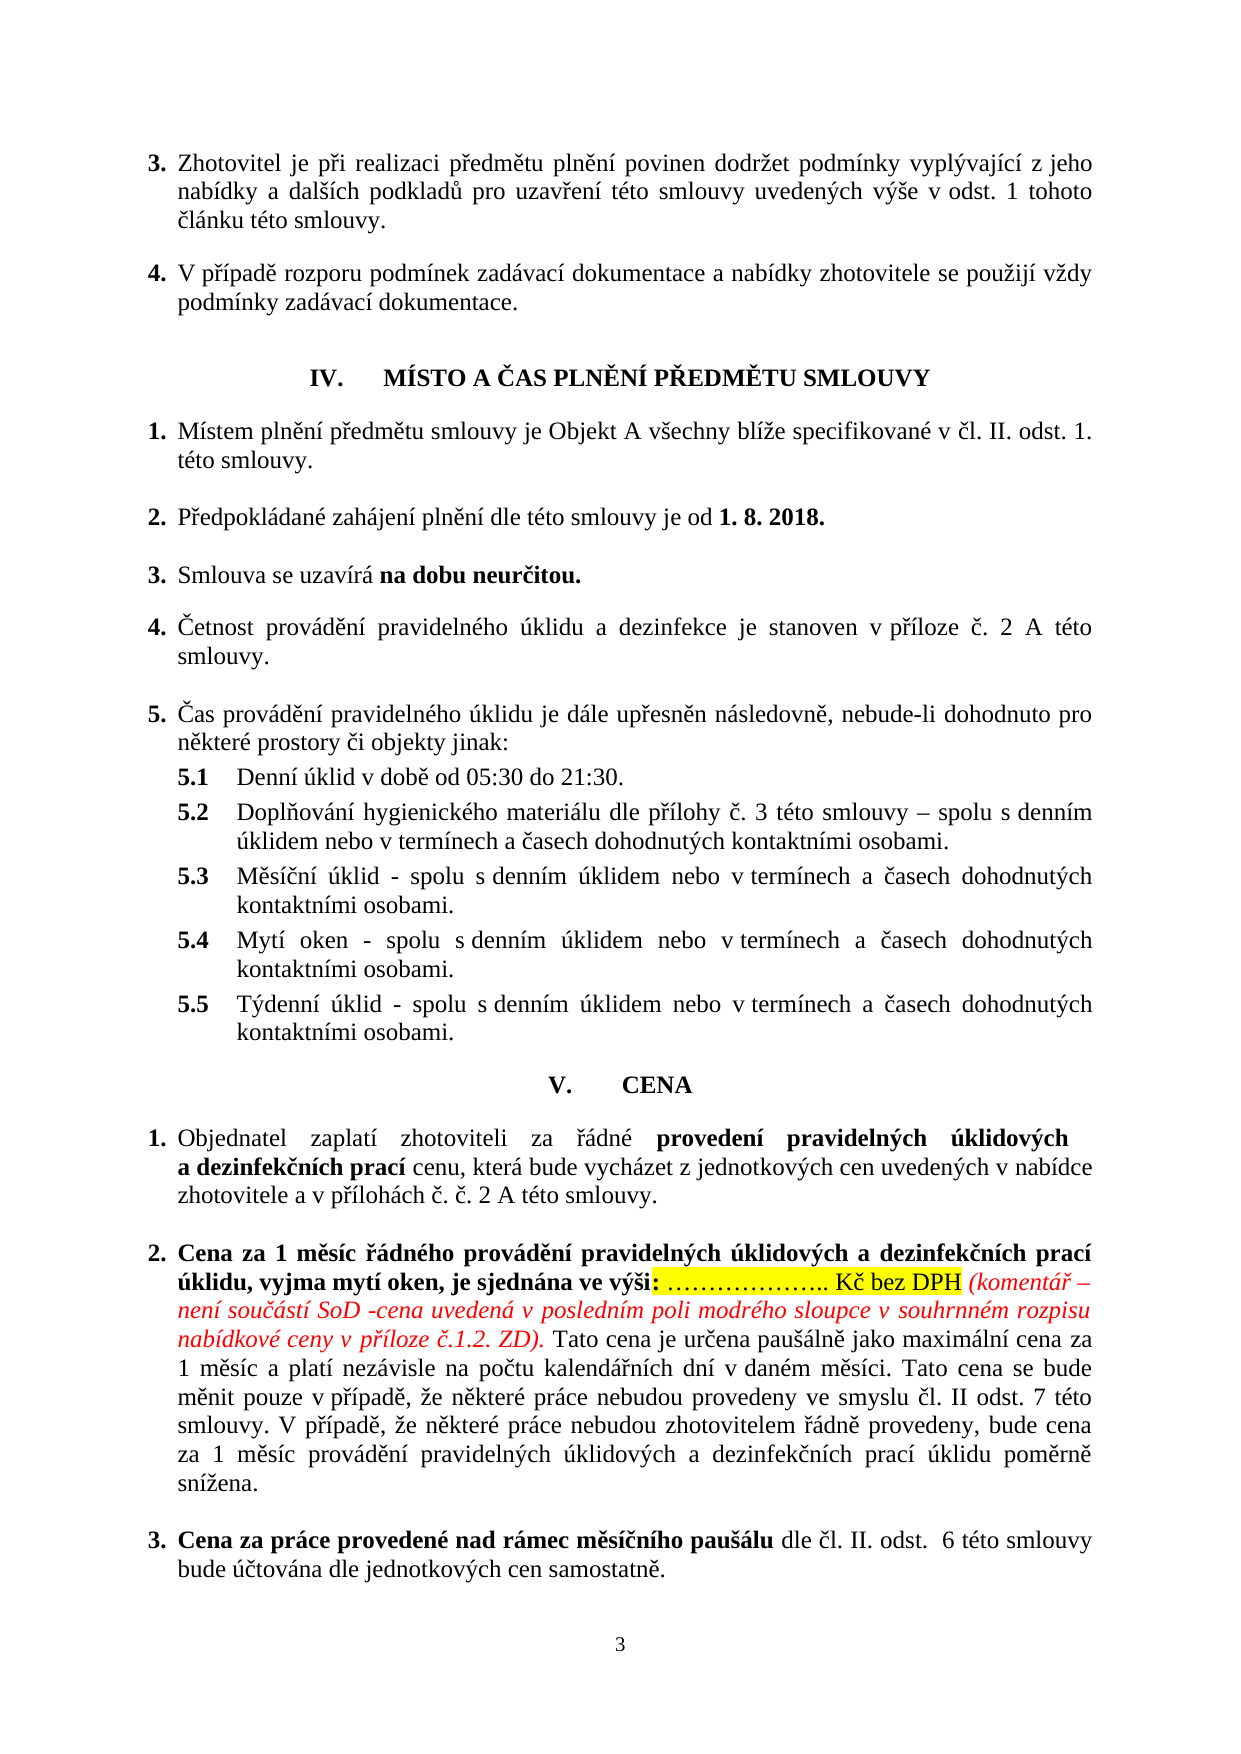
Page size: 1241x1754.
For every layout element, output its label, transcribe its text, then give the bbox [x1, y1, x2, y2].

list Předpokládané zahájení plnění dle této smlouvy je od 1. 8. 2018. [148, 502, 1092, 531]
list Cena za práce provedené nad rámec měsíčního paušálu dle čl. II. odst. 6 této smlouvy bude účtována dle jednotkových cen samostatně. [148, 1525, 1092, 1583]
list Cena [148, 1070, 1092, 1099]
list Měsíční úklid - spolu s denním úklidem nebo v termínech a časech dohodnutých kontaktními osobami. [177, 861, 1092, 919]
list Objednatel zaplatí zhotoviteli za řádné provedení pravidelných úklidových a dezinfekčních prací cenu, která bude vycházet z jednotkových cen uvedených v nabídce zhotovitele a v přílohách č. č. 2 A této smlouvy. [148, 1123, 1092, 1209]
list Mytí oken - spolu s denním úklidem nebo v termínech a časech dohodnutých kontaktními osobami. [177, 925, 1092, 982]
list Týdenní úklid - spolu s denním úklidem nebo v termínech a časech dohodnutých kontaktními osobami. [177, 989, 1092, 1046]
list V případě rozporu podmínek zadávací dokumentace a nabídky zhotovitele se použijí vždy podmínky zadávací dokumentace. [148, 258, 1092, 315]
list Místo A čas plnění Předmětu smlouvy [148, 363, 1092, 392]
list Denní úklid v době od 05:30 do 21:30. [177, 762, 1092, 791]
list Zhotovitel je při realizaci předmětu plnění povinen dodržet podmínky vyplývající z jeho nabídky a dalších podkladů pro uzavření této smlouvy uvedených výše v odst. 1 tohoto článku této smlouvy. [148, 148, 1092, 234]
list Četnost provádění pravidelného úklidu a dezinfekce je stanoven v příloze č. 2 A této smlouvy. [148, 612, 1092, 670]
list Smlouva se uzavírá na dobu neurčitou. [148, 560, 1092, 588]
list Čas provádění pravidelného úklidu je dále upřesněn následovně, nebude-li dohodnuto pro některé prostory či objekty jinak: [148, 699, 1092, 756]
list Místem plnění předmětu smlouvy je Objekt A všechny blíže specifikované v čl. II. odst. 1. této smlouvy. [148, 416, 1092, 473]
list Doplňování hygienického materiálu dle přílohy č. 3 této smlouvy – spolu s denním úklidem nebo v termínech a časech dohodnutých kontaktními osobami. [177, 797, 1092, 855]
list Cena za 1 měsíc řádného provádění pravidelných úklidových a dezinfekčních prací úklidu, vyjma mytí oken, je sjednána ve výši: ……………….. Kč bez DPH (komentář – není součástí SoD -cena uvedená v posledním poli modrého sloupce v souhrnném rozpisu nabídkové ceny v příloze č.1.2. ZD). Tato cena je určena paušálně jako maximální cena za 1 měsíc a platí nezávisle na počtu kalendářních dní v daném měsíci. Tato cena se bude měnit pouze v případě, že některé práce nebudou provedeny ve smyslu čl. II odst. 7 této smlouvy. V případě, že některé práce nebudou zhotovitelem řádně provedeny, bude cena za 1 měsíc provádění pravidelných úklidových a dezinfekčních prací úklidu poměrně snížena. [148, 1238, 1092, 1497]
